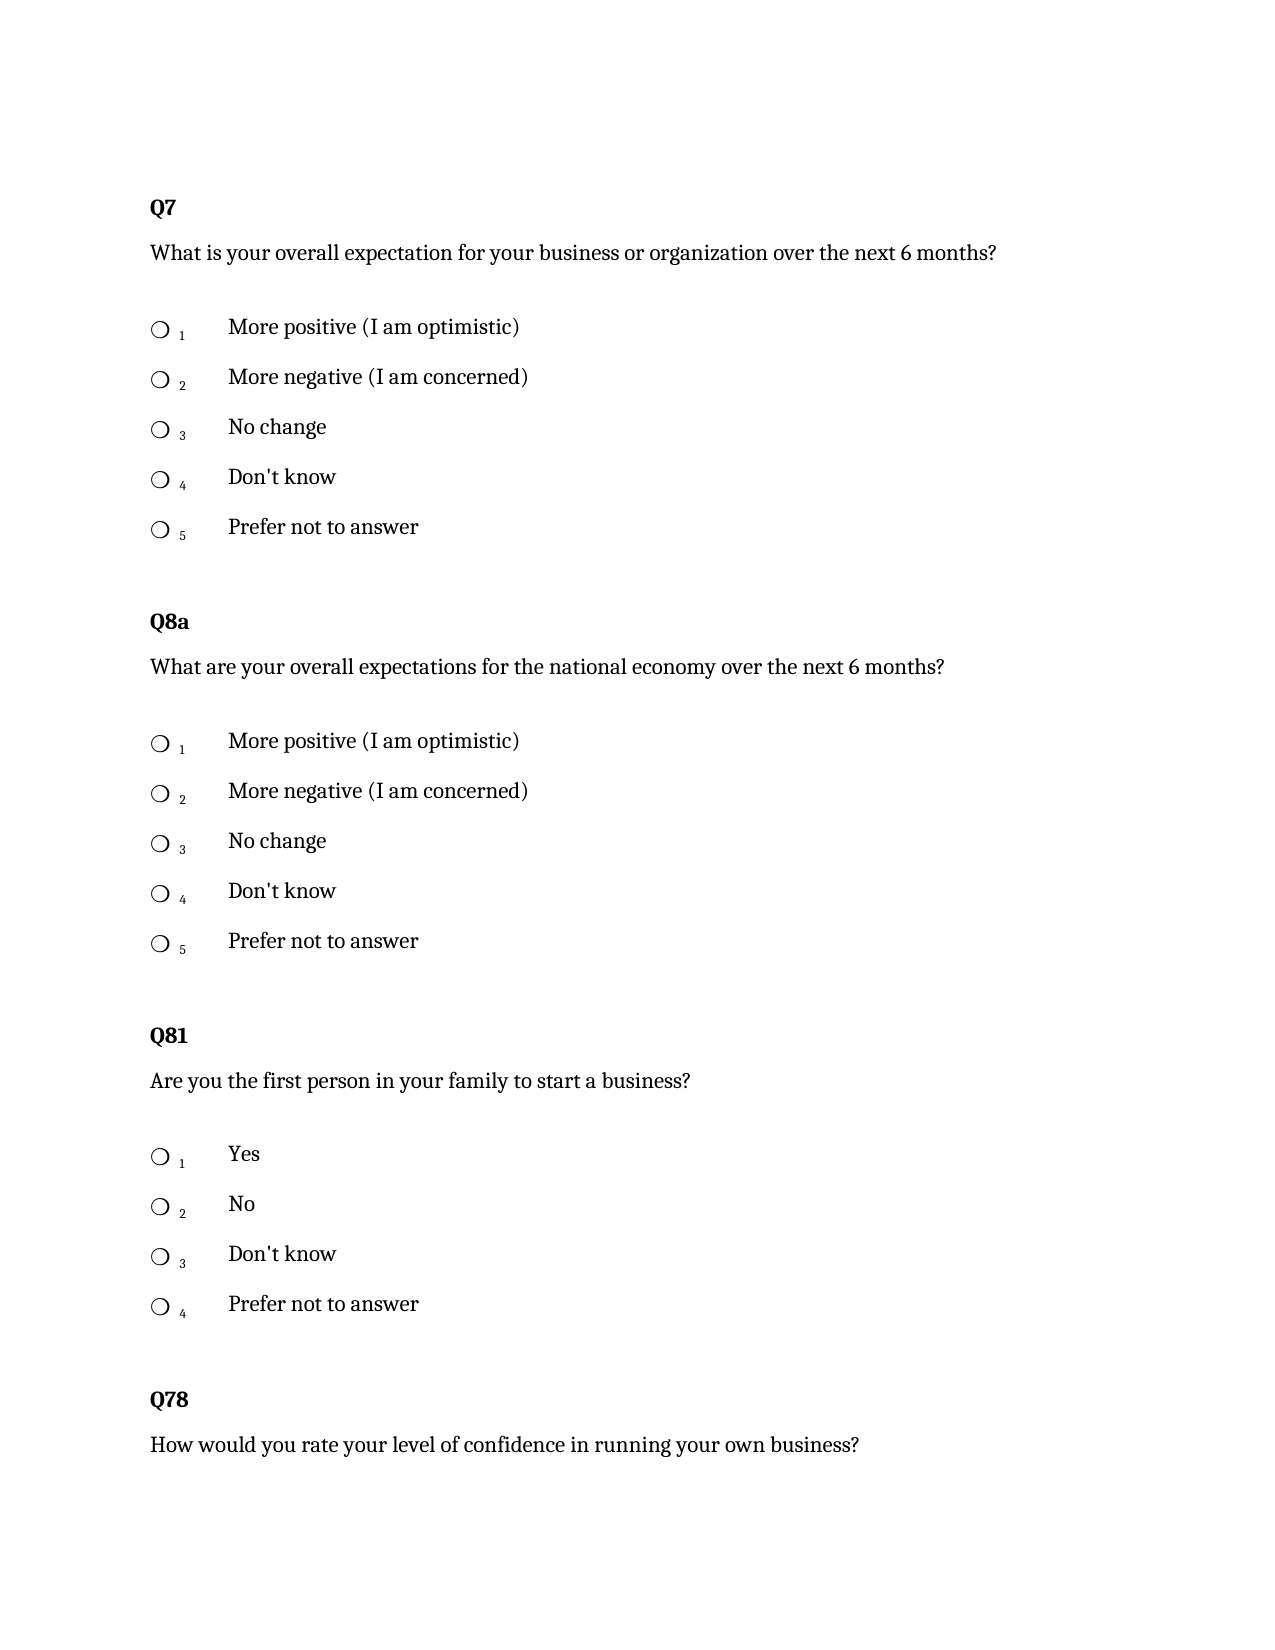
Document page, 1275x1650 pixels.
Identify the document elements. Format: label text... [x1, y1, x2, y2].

table_header ❍ 1 [150, 314, 228, 364]
table_cell ❍ 5 [150, 514, 228, 564]
table_header Yes [228, 1141, 1125, 1191]
text Q78 [150, 1386, 1125, 1413]
table_cell ❍ 5 [150, 928, 228, 977]
table_cell Prefer not to answer [228, 928, 1125, 977]
table_cell Don't know [228, 1241, 1125, 1291]
table_header More positive (I am optimistic) [228, 728, 1125, 777]
table_cell ❍ 2 [150, 364, 228, 414]
text Q81 [150, 1023, 1125, 1049]
table_cell ❍ 4 [150, 878, 228, 927]
text What are your overall expectations for the national economy over the next 6 months? [150, 654, 1125, 709]
table_cell No change [228, 828, 1125, 877]
text Q8a [150, 609, 1125, 635]
table_cell ❍ 2 [150, 778, 228, 827]
table_cell ❍ 3 [150, 414, 228, 464]
table_cell Don't know [228, 464, 1125, 514]
table_header ❍ 1 [150, 728, 228, 777]
table_cell Prefer not to answer [228, 1291, 1125, 1341]
table_cell No change [228, 414, 1125, 464]
table_header More positive (I am optimistic) [228, 314, 1125, 364]
table_cell Don't know [228, 878, 1125, 927]
text Are you the first person in your family to start a business? [150, 1068, 1125, 1122]
table_cell ❍ 2 [150, 1191, 228, 1241]
table_cell ❍ 4 [150, 464, 228, 514]
text How would you rate your level of confidence in running your own business? [150, 1431, 1125, 1486]
table_cell Prefer not to answer [228, 514, 1125, 564]
table_header ❍ 1 [150, 1141, 228, 1191]
table_cell ❍ 4 [150, 1291, 228, 1341]
table_cell More negative (I am concerned) [228, 778, 1125, 827]
text What is your overall expectation for your business or organization over the next 6 months? [150, 240, 1125, 295]
table_cell More negative (I am concerned) [228, 364, 1125, 414]
text Q7 [150, 195, 1125, 221]
table_cell ❍ 3 [150, 1241, 228, 1291]
table_cell No [228, 1191, 1125, 1241]
table_cell ❍ 3 [150, 828, 228, 877]
